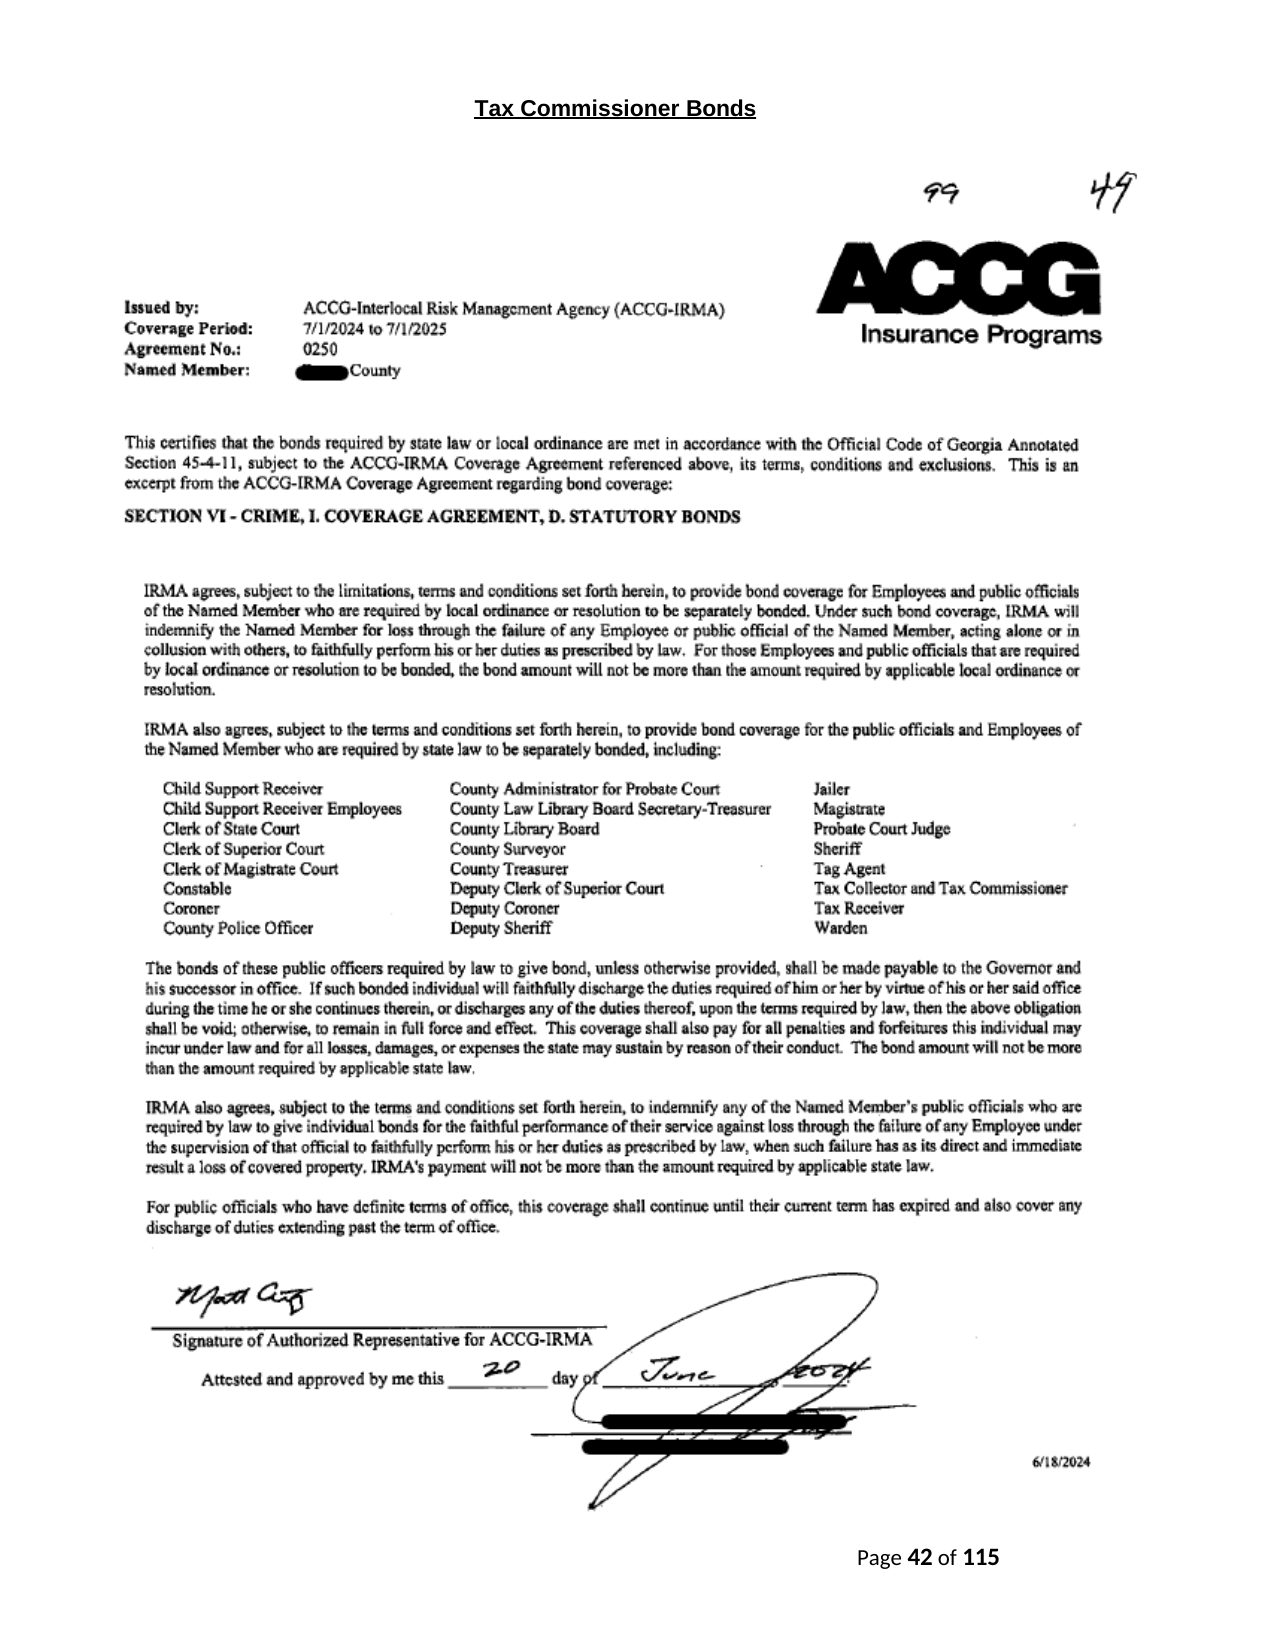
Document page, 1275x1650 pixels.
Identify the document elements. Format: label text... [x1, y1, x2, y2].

subtitle Tax Commissioner Bonds [31, 94, 1200, 121]
picture [79, 160, 1146, 1516]
